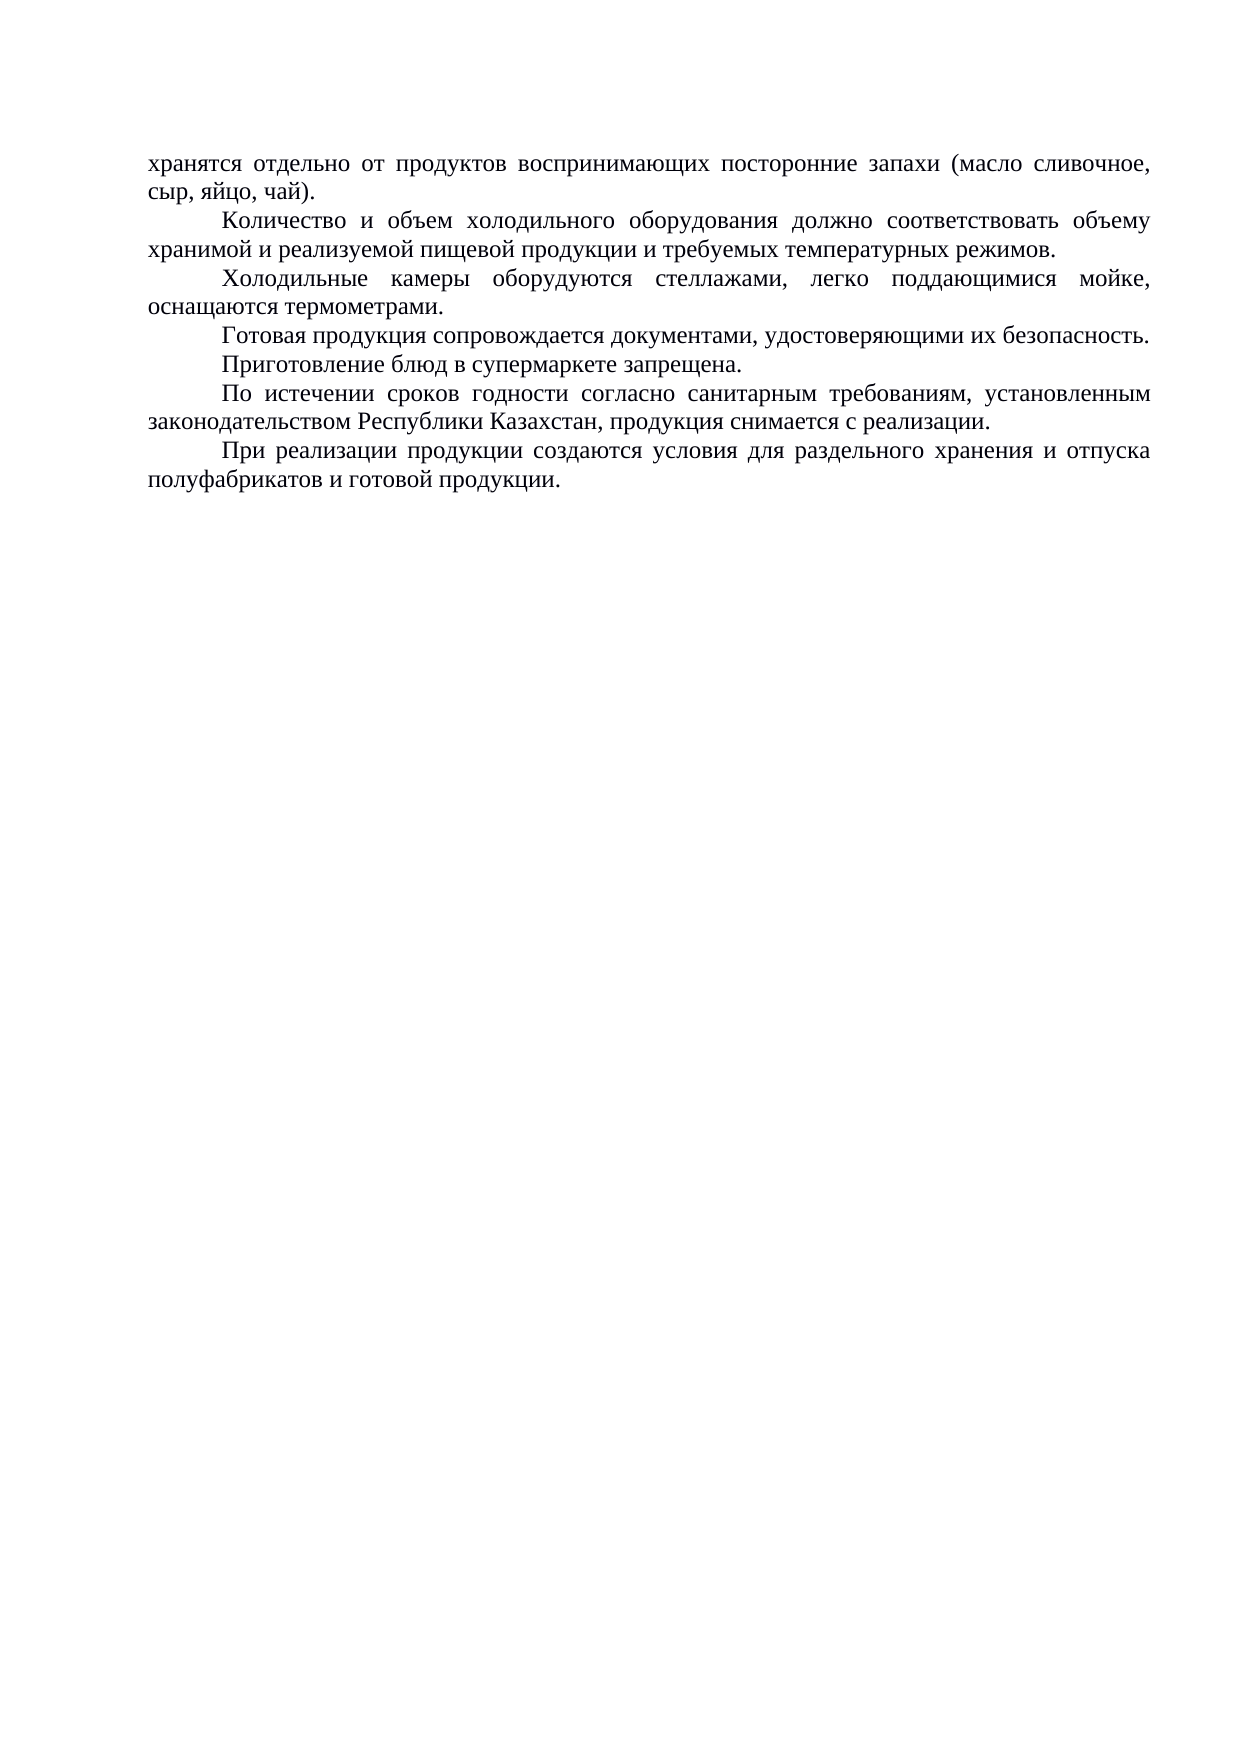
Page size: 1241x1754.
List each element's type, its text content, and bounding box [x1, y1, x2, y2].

text Холодильные камеры оборудуются стеллажами, легко поддающимися мойке, оснащаются термометрами. [148, 263, 1152, 320]
text По истечении сроков годности согласно санитарным требованиям, установленным законодательством Республики Казахстан, продукция снимается с реализации. [148, 378, 1152, 435]
text Количество и объем холодильного оборудования должно соответствовать объему хранимой и реализуемой пищевой продукции и требуемых температурных режимов. [148, 205, 1152, 263]
text Приготовление блюд в супермаркете запрещена. [148, 349, 1152, 378]
text Готовая продукция сопровождается документами, удостоверяющими их безопасность. [148, 320, 1152, 349]
text При реализации продукции создаются условия для раздельного хранения и отпуска полуфабрикатов и готовой продукции. [148, 435, 1152, 493]
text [148, 148, 1152, 205]
